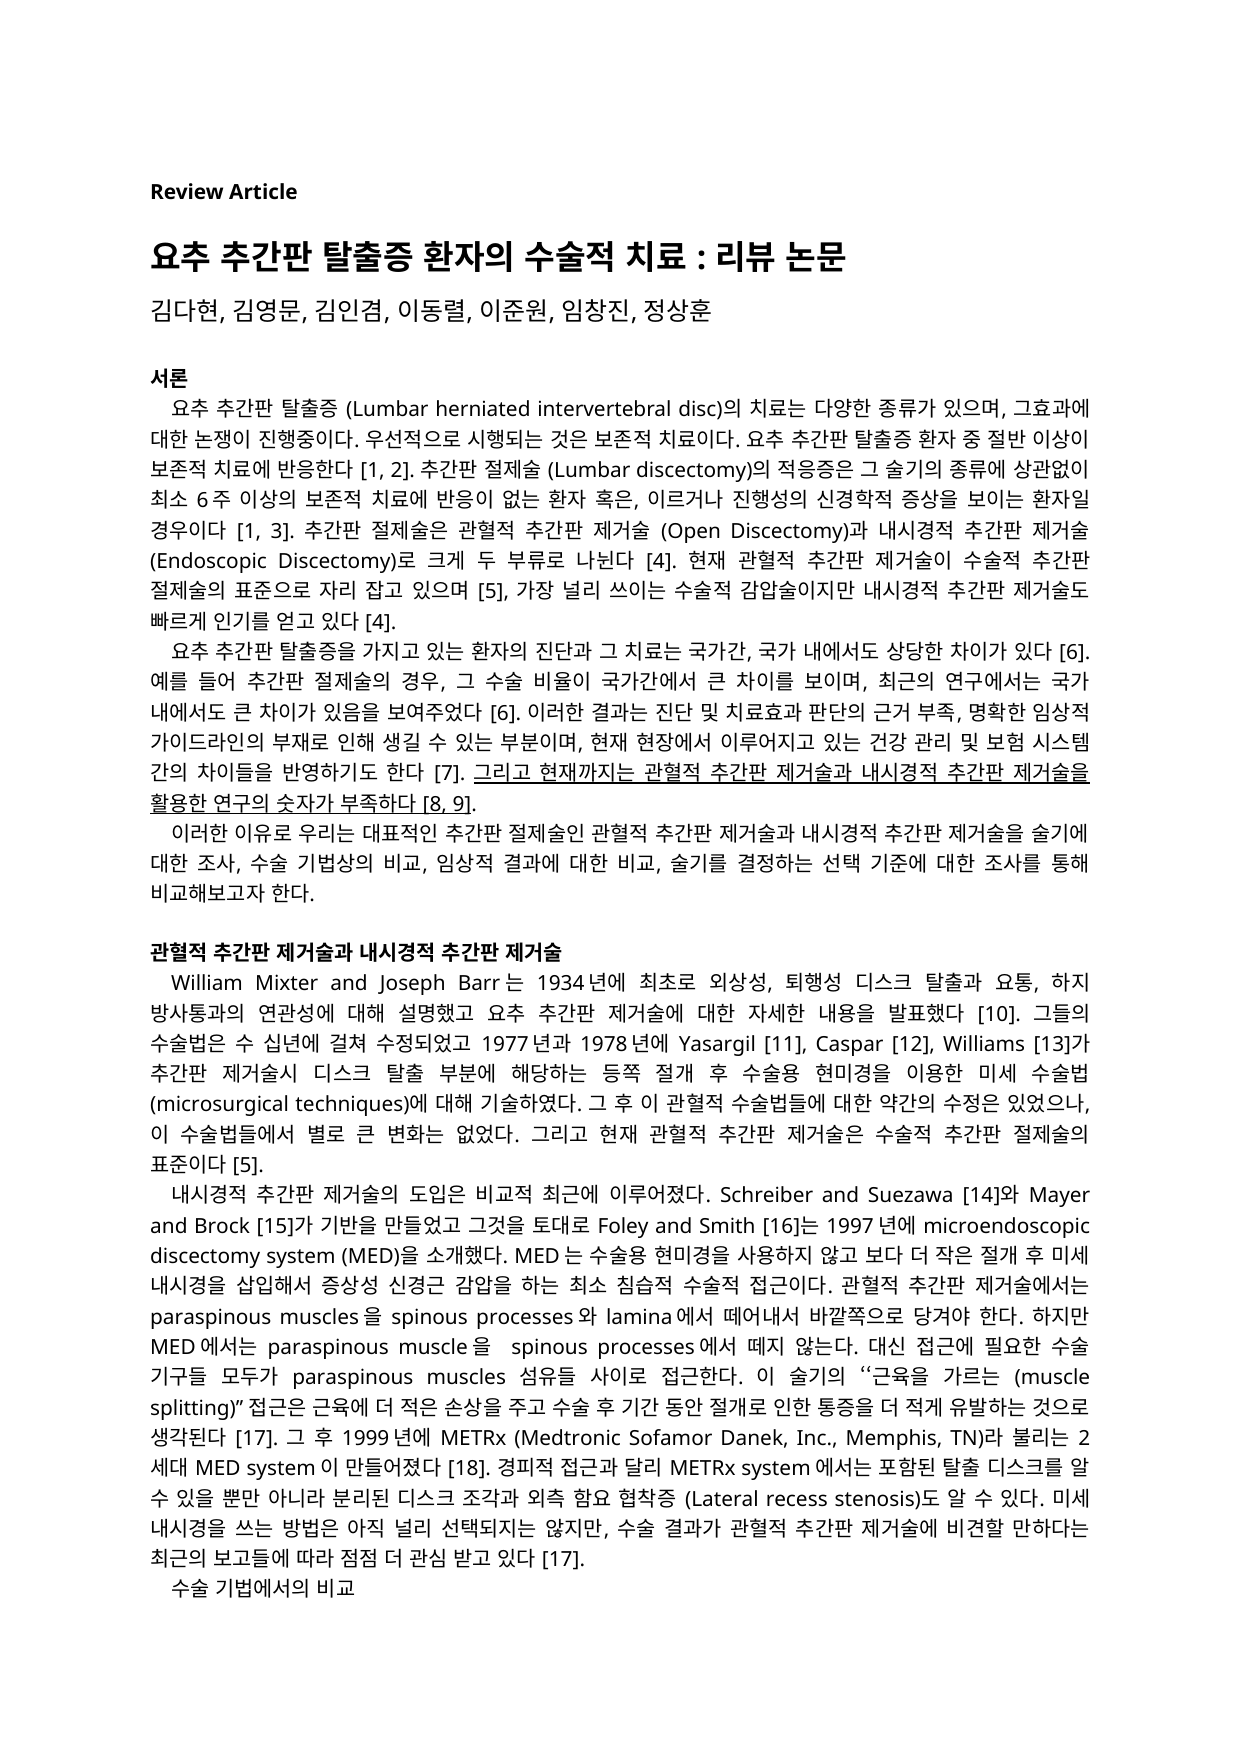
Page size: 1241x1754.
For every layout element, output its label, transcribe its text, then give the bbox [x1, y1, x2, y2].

text 내시경적 추간판 제거술의 도입은 비교적 최근에 이루어졌다. Schreiber and Suezawa [14]와 Mayer and Brock [15]가 기반을 만들었고 그것을 토대로 Foley and Smith [16]는 1997년에 microendoscopic discectomy system (MED)을 소개했다. MED는 수술용 현미경을 사용하지 않고 보다 더 작은 절개 후 미세 내시경을 삽입해서 증상성 신경근 감압을 하는 최소 침습적 수술적 접근이다. 관혈적 추간판 제거술에서는 paraspinous muscles을 spinous processes와 lamina에서 떼어내서 바깥쪽으로 당겨야 한다. 하지만 MED에서는 paraspinous muscle을 spinous processes에서 떼지 않는다. 대신 접근에 필요한 수술 기구들 모두가 paraspinous muscles 섬유들 사이로 접근한다. 이 술기의 ‘‘근육을 가르는 (muscle splitting)’’ 접근은 근육에 더 적은 손상을 주고 수술 후 기간 동안 절개로 인한 통증을 더 적게 유발하는 것으로 생각된다 [17]. 그 후 1999년에 METRx (Medtronic Sofamor Danek, Inc., Memphis, TN)라 불리는 2세대 MED system이 만들어졌다 [18]. 경피적 접근과 달리 METRx system에서는 포함된 탈출 디스크를 알 수 있을 뿐만 아니라 분리된 디스크 조각과 외측 함요 협착증 (Lateral recess stenosis)도 알 수 있다. 미세 내시경을 쓰는 방법은 아직 널리 선택되지는 않지만, 수술 결과가 관혈적 추간판 제거술에 비견할 만하다는 최근의 보고들에 따라 점점 더 관심 받고 있다 [17]. [150, 1179, 1090, 1573]
text 관혈적 추간판 제거술과 내시경적 추간판 제거술 [150, 936, 1090, 967]
text 이러한 이유로 우리는 대표적인 추간판 절제술인 관혈적 추간판 제거술과 내시경적 추간판 제거술을 술기에 대한 조사, 수술 기법상의 비교, 임상적 결과에 대한 비교, 술기를 결정하는 선택 기준에 대한 조사를 통해 비교해보고자 한다. [150, 817, 1090, 908]
text William Mixter and Joseph Barr는 1934년에 최초로 외상성, 퇴행성 디스크 탈출과 요통, 하지 방사통과의 연관성에 대해 설명했고 요추 추간판 제거술에 대한 자세한 내용을 발표했다 [10]. 그들의 수술법은 수 십년에 걸쳐 수정되었고 1977년과 1978년에 Yasargil [11], Caspar [12], Williams [13]가 추간판 제거술시 디스크 탈출 부분에 해당하는 등쪽 절개 후 수술용 현미경을 이용한 미세 수술법 (microsurgical techniques)에 대해 기술하였다. 그 후 이 관혈적 수술법들에 대한 약간의 수정은 있었으나, 이 수술법들에서 별로 큰 변화는 없었다. 그리고 현재 관혈적 추간판 제거술은 수술적 추간판 절제술의 표준이다 [5]. [150, 967, 1090, 1179]
text 서론 [150, 362, 1090, 393]
title 요추 추간판 탈출증 환자의 수술적 치료 : 리뷰 논문 [150, 231, 1090, 279]
text 요추 추간판 탈출증을 가지고 있는 환자의 진단과 그 치료는 국가간, 국가 내에서도 상당한 차이가 있다 [6]. 예를 들어 추간판 절제술의 경우, 그 수술 비율이 국가간에서 큰 차이를 보이며, 최근의 연구에서는 국가 내에서도 큰 차이가 있음을 보여주었다 [6]. 이러한 결과는 진단 및 치료효과 판단의 근거 부족, 명확한 임상적 가이드라인의 부재로 인해 생길 수 있는 부분이며, 현재 현장에서 이루어지고 있는 건강 관리 및 보험 시스템 간의 차이들을 반영하기도 한다 [7]. 그리고 현재까지는 관혈적 추간판 제거술과 내시경적 추간판 제거술을 활용한 연구의 숫자가 부족하다 [8, 9]. [150, 635, 1090, 817]
subtitle 김다현, 김영문, 김인겸, 이동렬, 이준원, 임창진, 정상훈 [150, 292, 1090, 328]
text 수술 기법에서의 비교 [150, 1573, 1090, 1603]
text 요추 추간판 탈출증 (Lumbar herniated intervertebral disc)의 치료는 다양한 종류가 있으며, 그효과에 대한 논쟁이 진행중이다. 우선적으로 시행되는 것은 보존적 치료이다. 요추 추간판 탈출증 환자 중 절반 이상이 보존적 치료에 반응한다 [1, 2]. 추간판 절제술 (Lumbar discectomy)의 적응증은 그 술기의 종류에 상관없이 최소 6주 이상의 보존적 치료에 반응이 없는 환자 혹은, 이르거나 진행성의 신경학적 증상을 보이는 환자일 경우이다 [1, 3]. 추간판 절제술은 관혈적 추간판 제거술 (Open Discectomy)과 내시경적 추간판 제거술 (Endoscopic Discectomy)로 크게 두 부류로 나뉜다 [4]. 현재 관혈적 추간판 제거술이 수술적 추간판 절제술의 표준으로 자리 잡고 있으며 [5], 가장 널리 쓰이는 수술적 감압술이지만 내시경적 추간판 제거술도 빠르게 인기를 얻고 있다 [4]. [150, 393, 1090, 635]
text Review Article [150, 177, 1090, 206]
